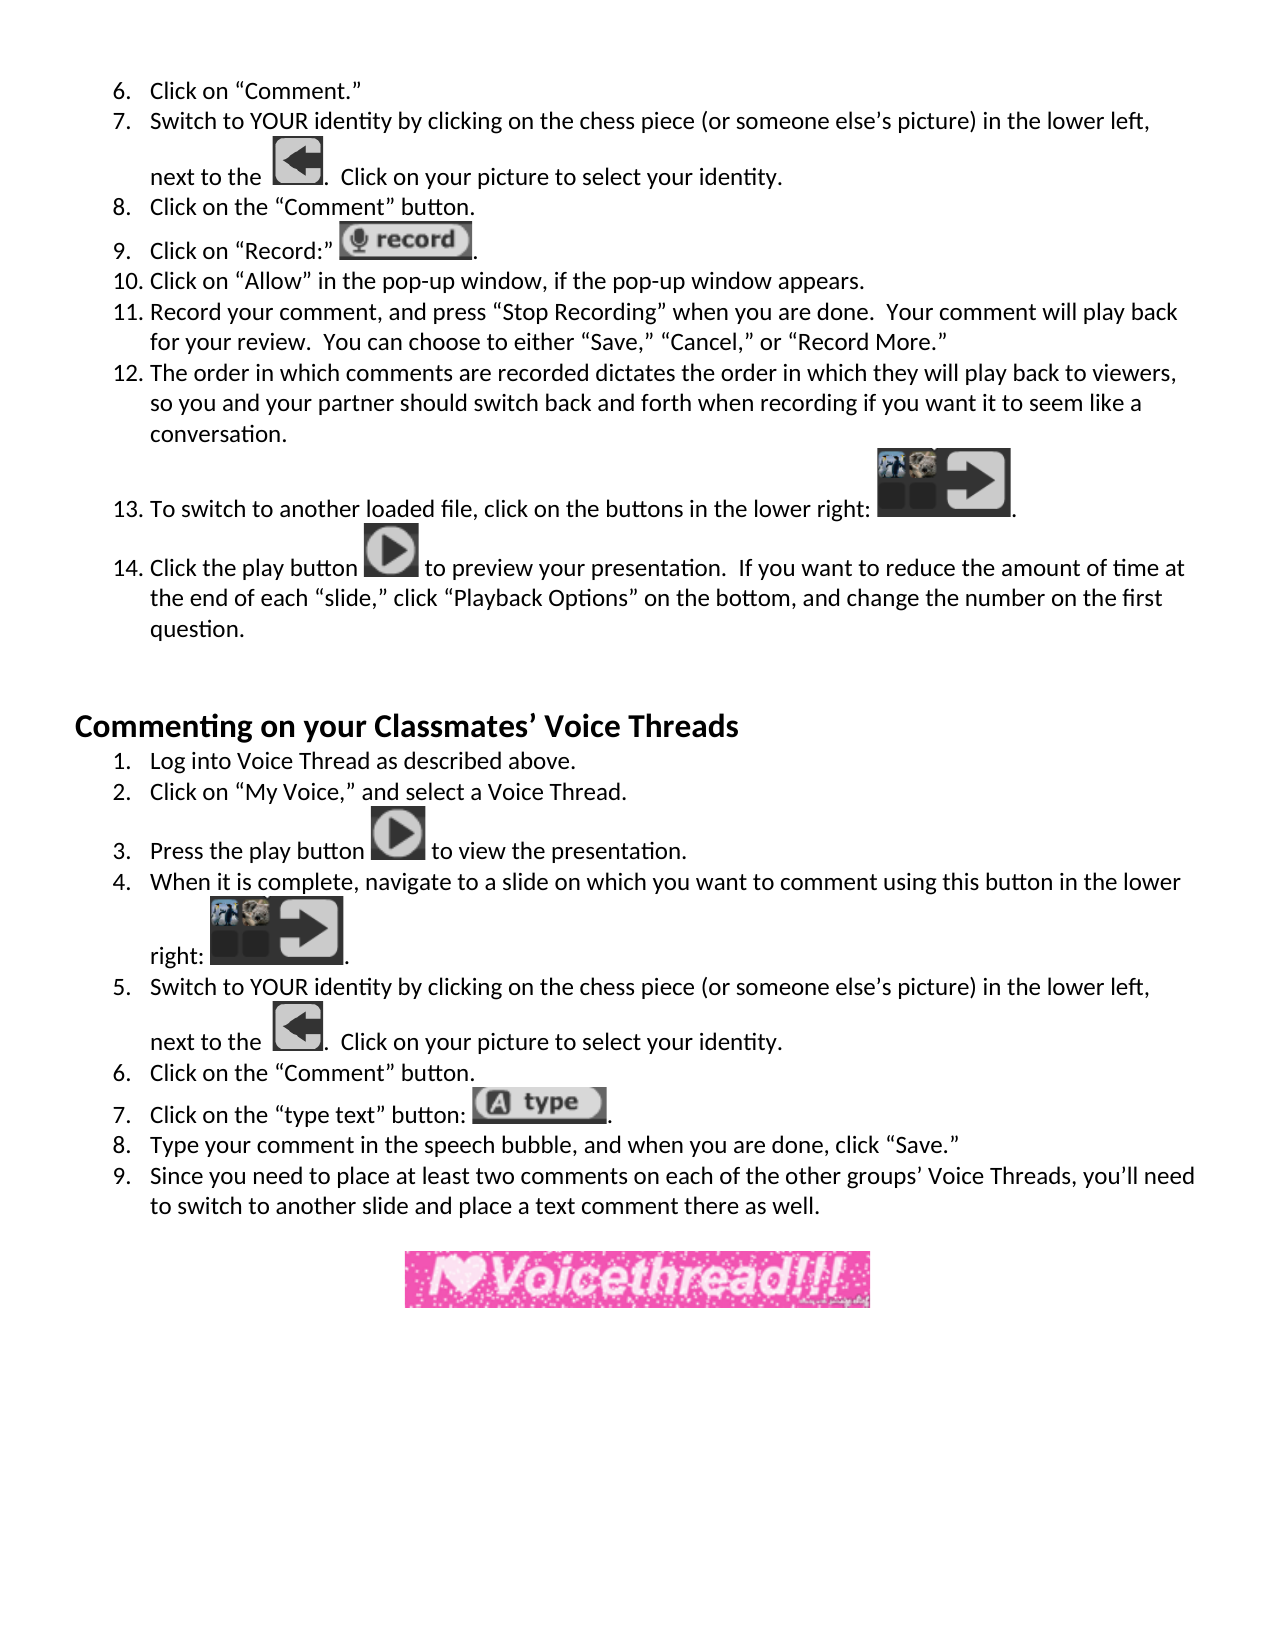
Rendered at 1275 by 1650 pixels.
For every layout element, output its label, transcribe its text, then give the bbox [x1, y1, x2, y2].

picture [210, 896, 344, 965]
list Click the play button to preview your presentation. If you want to reduce the amount of time at the end of each “slide,” click “Playback Options” on the bottom, and change the number on the first question. [112, 523, 1200, 644]
picture [363, 523, 419, 577]
list Click on “Allow” in the pop-up window, if the pop-up window appears. [112, 265, 1200, 296]
picture [272, 1001, 324, 1051]
list Log into Voice Thread as described above. [112, 745, 1200, 776]
list Click on the “Comment” button. [112, 191, 1200, 222]
list Click on the “Comment” button. [112, 1057, 1200, 1087]
list Press the play button to view the presentation. [112, 806, 1200, 866]
list Click on “My Voice,” and select a Voice Thread. [112, 776, 1200, 806]
list When it is complete, navigate to a slide on which you want to comment using this button in the lower right: . [112, 866, 1200, 971]
picture [272, 136, 324, 185]
list Record your comment, and press “Stop Recording” when you are done. Your comment will play back for your review. You can choose to either “Save,” “Cancel,” or “Record More.” [112, 296, 1200, 357]
text Commenting on your Classmates’ Voice Threads [75, 705, 1200, 745]
list Switch to YOUR identity by clicking on the chess piece (or someone else’s picture) in the lower left, next to the . Click on your picture to select your identity. [112, 106, 1200, 191]
picture [370, 806, 426, 860]
picture [404, 1251, 871, 1308]
list To switch to another loaded file, click on the buttons in the lower right: . [112, 448, 1200, 523]
list Switch to YOUR identity by clicking on the chess piece (or someone else’s picture) in the lower left, next to the . Click on your picture to select your identity. [112, 971, 1200, 1057]
list Click on “Record:” . [112, 222, 1200, 265]
list The order in which comments are recorded dictates the order in which they will play back to viewers, so you and your partner should switch back and forth when recording if you want it to seem like a conversation. [112, 357, 1200, 448]
list Type your comment in the speech bubble, and when you are done, click “Save.” [112, 1129, 1200, 1160]
picture [339, 221, 473, 260]
list Since you need to place at least two comments on each of the other groups’ Voice Threads, you’ll need to switch to another slide and place a text comment there as well. [112, 1160, 1200, 1221]
picture [877, 448, 1011, 517]
picture [472, 1087, 607, 1124]
list Click on “Comment.” [112, 75, 1200, 106]
list Click on the “type text” button: . [112, 1087, 1200, 1129]
